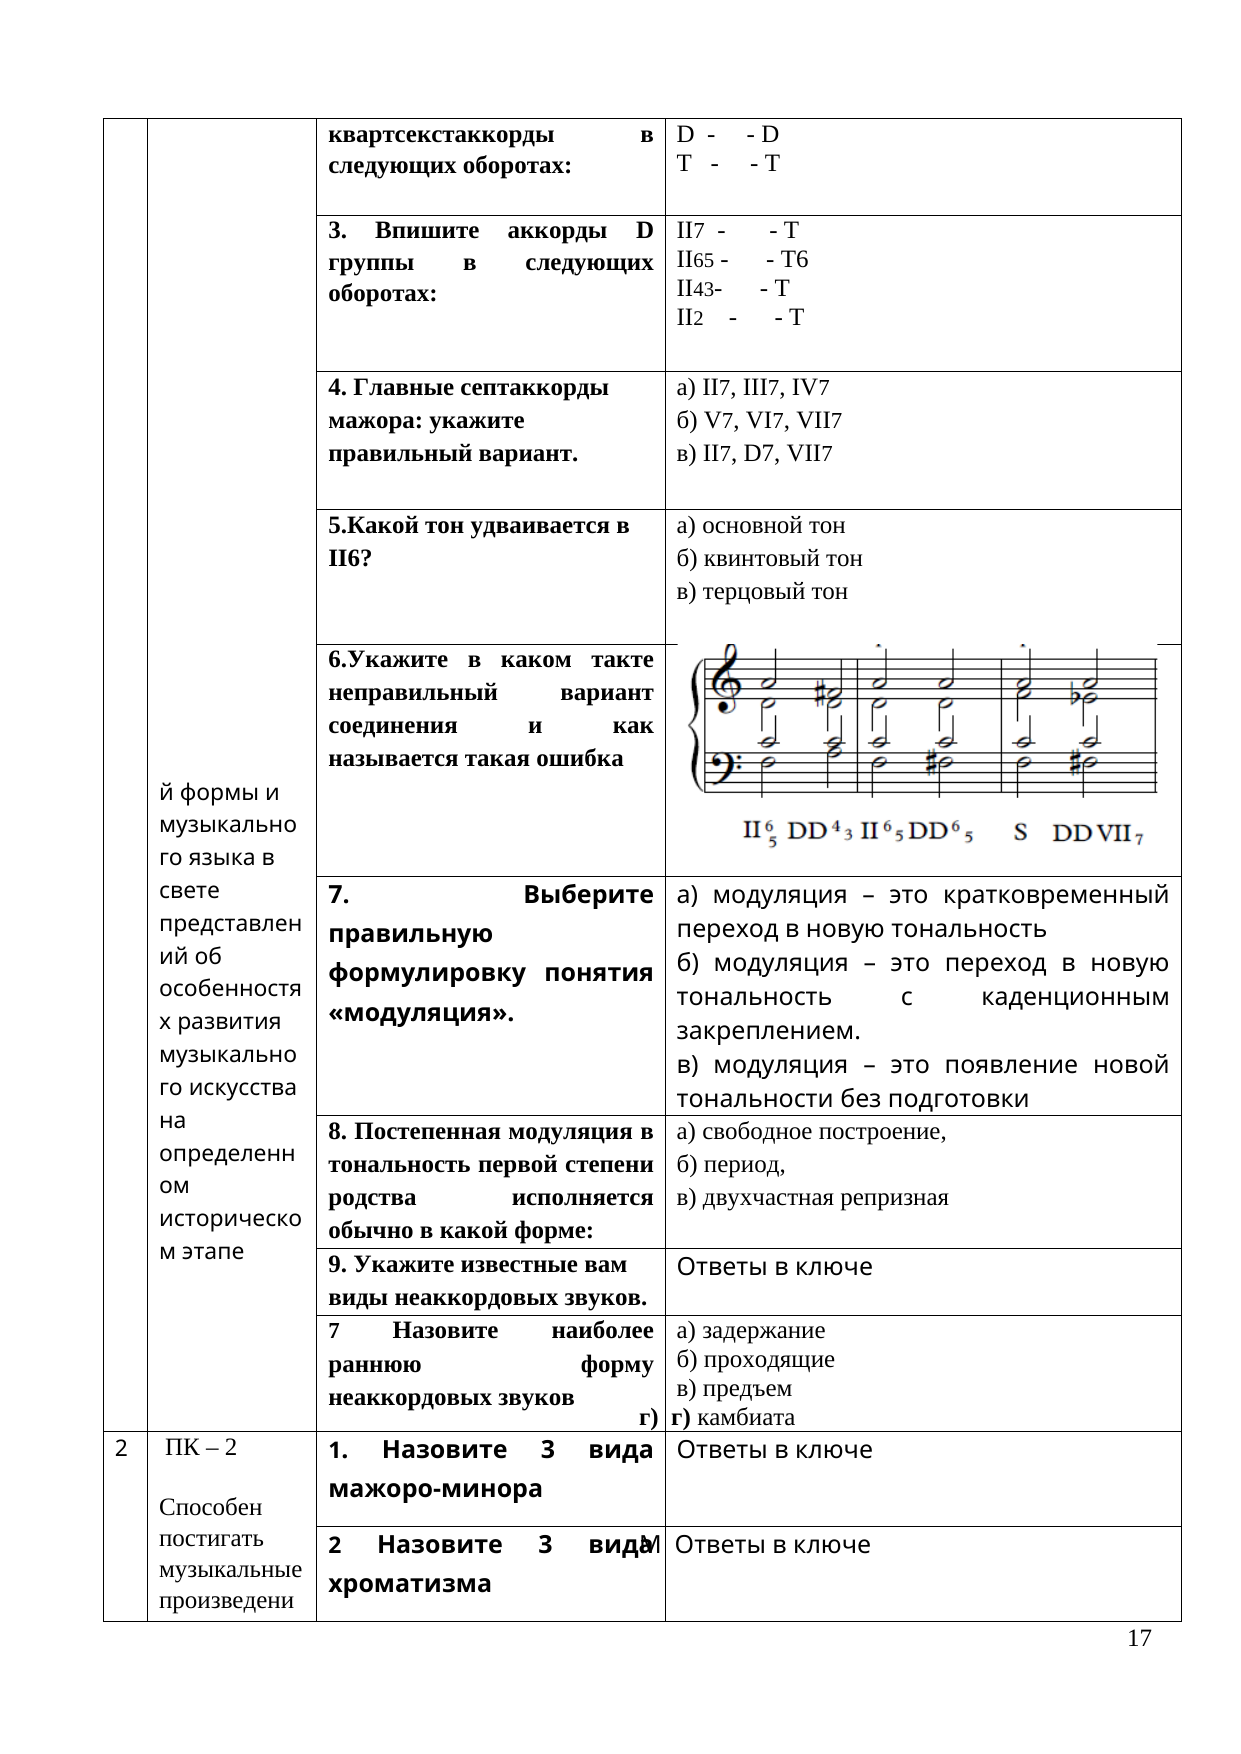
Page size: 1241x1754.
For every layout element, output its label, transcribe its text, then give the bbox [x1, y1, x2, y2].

table_cell 2 Назовите 3 вида хроматизма [317, 1527, 665, 1621]
table_cell 7 Назовите наиболее раннюю форму неаккордовых звуков [317, 1316, 665, 1431]
table_cell 9. Укажите известные вам виды неаккордовых звуков. [317, 1249, 665, 1314]
table_cell 7. Выберите правильную формулировку понятия «модуляция». [317, 877, 665, 1115]
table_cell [317, 119, 665, 214]
table_cell II7 - - T II65 - - Т6 II43- - Т II2 - - Т [666, 216, 1181, 371]
table_cell Ответы в ключе [666, 1249, 1181, 1314]
table_cell а) II7, III7, IV7 б) V7, VI7, VII7 в) II7, D7, VII7 [666, 372, 1181, 509]
table_cell Ответы в ключе [666, 1432, 1181, 1526]
table_cell М Ответы в ключе [666, 1527, 1181, 1621]
table_cell 1. Назовите 3 вида мажоро-минора [317, 1432, 665, 1526]
table_cell 2 [104, 1432, 147, 1621]
table_cell 5.Какой тон удваивается в II6? [317, 510, 665, 643]
table_cell а) основной тон б) квинтовый тон в) терцовый тон [666, 510, 1181, 643]
table_cell а) задержание б) проходящие в) предъем г) г) камбиата [666, 1316, 1181, 1431]
table_cell а) свободное построение, б) период, в) двухчастная репризная [666, 1116, 1181, 1248]
table_cell [666, 645, 1181, 876]
table_cell ПК – 2 Способен постигать музыкальные произведения внутренним слухом и воплощать услышанное в звуке и нотном тексте [148, 1432, 316, 1621]
table_cell а) модуляция – это кратковременный переход в новую тональность б) модуляция – это переход в новую тональность с каденционным закреплением. в) модуляция – это появление новой тональности без подготовки [666, 877, 1181, 1115]
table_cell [666, 119, 1181, 214]
table_cell 4. Главные септаккорды мажора: укажите правильный вариант. [317, 372, 665, 509]
table_cell 6.Укажите в каком такте неправильный вариант соединения и как называется такая ошибка [317, 645, 665, 876]
table_cell 3. Впишите аккорды D группы в следующих оборотах: [317, 216, 665, 371]
table_cell 8. Постепенная модуляция в тональность первой степени родства исполняется обычно в какой форме: [317, 1116, 665, 1248]
